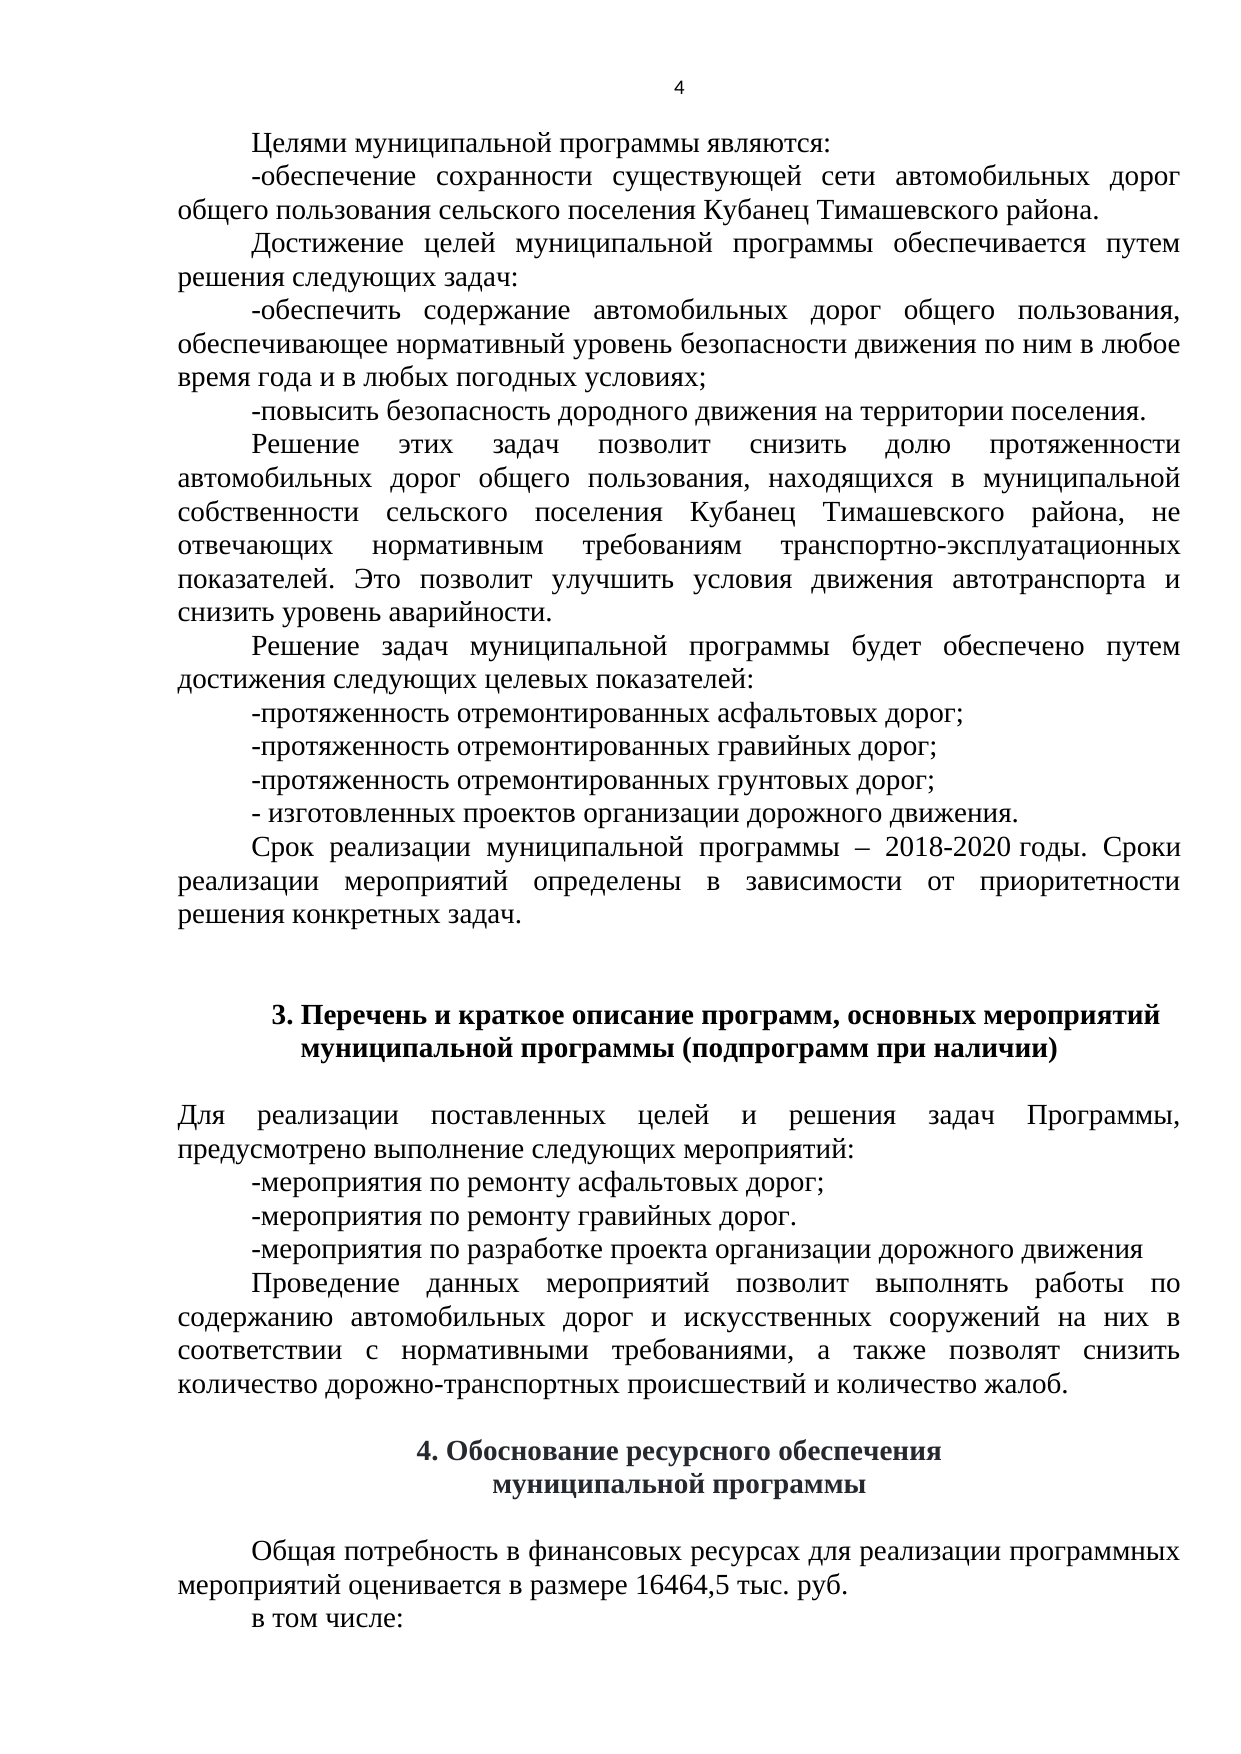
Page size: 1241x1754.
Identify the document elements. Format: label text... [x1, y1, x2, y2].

text -обеспечение сохранности существующей сети автомобильных дорог общего пользования сельского поселения Кубанец Тимашевского района. [177, 158, 1181, 225]
text -протяженность отремонтированных гравийных дорог; [177, 728, 1181, 762]
text -протяженность отремонтированных грунтовых дорог; [177, 762, 1181, 796]
text -повысить безопасность дородного движения на территории поселения. [177, 393, 1181, 427]
text -протяженность отремонтированных асфальтовых дорог; [177, 695, 1181, 728]
text в том числе: [177, 1601, 1181, 1634]
text 4. Обоснование ресурсного обеспечения [177, 1433, 1181, 1466]
text -мероприятия по разработке проекта организации дорожного движения [177, 1232, 1181, 1265]
text Срок реализации муниципальной программы – 2018-2020 годы. Сроки реализации мероприятий определены в зависимости от приоритетности решения конкретных задач. [177, 829, 1181, 930]
text -мероприятия по ремонту гравийных дорог. [177, 1198, 1181, 1232]
text Решение этих задач позволит снизить долю протяженности автомобильных дорог общего пользования, находящихся в муниципальной собственности сельского поселения Кубанец Тимашевского района, не отвечающих нормативным требованиям транспортно-эксплуатационных показателей. Это позволит улучшить условия движения автотранспорта и снизить уровень аварийности. [177, 427, 1181, 628]
text Целями муниципальной программы являются: [177, 125, 1181, 158]
text Достижение целей муниципальной программы обеспечивается путем решения следующих задач: [177, 225, 1181, 292]
text Проведение данных мероприятий позволит выполнять работы по содержанию автомобильных дорог и искусственных сооружений на них в соответствии с нормативными требованиями, а также позволят снизить количество дорожно-транспортных происшествий и количество жалоб. [177, 1265, 1181, 1399]
text Для реализации поставленных целей и решения задач Программы, предусмотрено выполнение следующих мероприятий: [177, 1097, 1181, 1164]
text муниципальной программы [177, 1466, 1181, 1500]
text 3. Перечень и краткое описание программ, основных мероприятий муниципальной программы (подпрограмм при наличии) [177, 997, 1181, 1064]
text Общая потребность в финансовых ресурсах для реализации программных мероприятий оценивается в размере 16464,5 тыс. руб. [177, 1533, 1181, 1601]
text -мероприятия по ремонту асфальтовых дорог; [177, 1164, 1181, 1198]
text Решение задач муниципальной программы будет обеспечено путем достижения следующих целевых показателей: [177, 628, 1181, 695]
text - изготовленных проектов организации дорожного движения. [177, 796, 1181, 829]
text -обеспечить содержание автомобильных дорог общего пользования, обеспечивающее нормативный уровень безопасности движения по ним в любое время года и в любых погодных условиях; [177, 292, 1181, 393]
